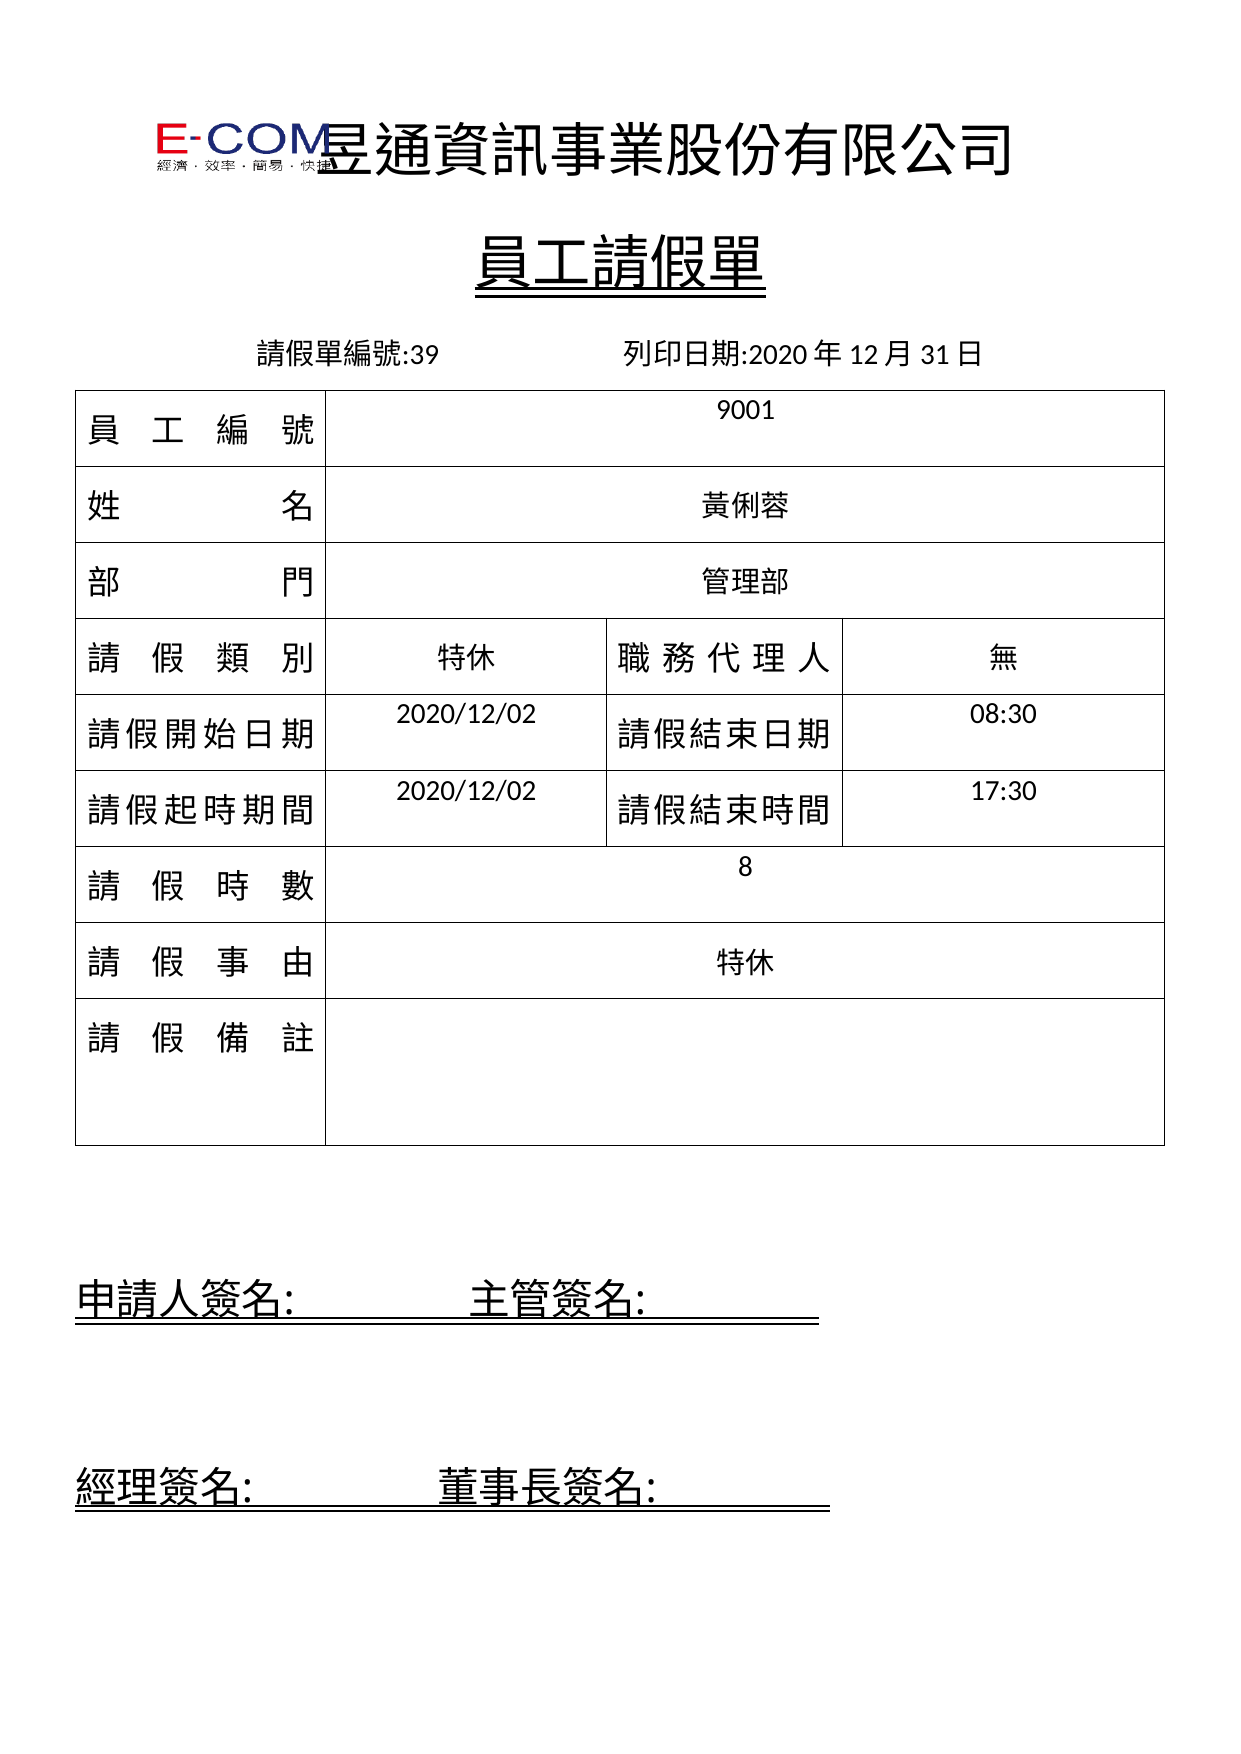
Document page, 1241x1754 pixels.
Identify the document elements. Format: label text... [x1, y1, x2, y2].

table_cell 2020/12/02 [326, 771, 606, 846]
table_cell 管理部 [326, 543, 1164, 618]
table_cell 8 [326, 847, 1164, 922]
text 經理簽名: 董事長簽名: [75, 1446, 1165, 1521]
table_cell 部門 [76, 543, 325, 618]
picture [127, 117, 361, 177]
table_cell 無 [843, 619, 1164, 694]
table_cell 請假事由 [76, 923, 325, 998]
table_cell 請假開始日期 [76, 695, 325, 770]
table_cell 請假結束日期 [607, 695, 842, 770]
table_cell 08:30 [843, 695, 1164, 770]
text 員工請假單 [75, 202, 1165, 314]
table_cell 17:30 [843, 771, 1164, 846]
text 請假單編號:39 列印日期:2020年 12月 31日 [75, 314, 1165, 389]
table_cell 特休 [326, 619, 606, 694]
text 申請人簽名: 主管簽名: [75, 1259, 1165, 1334]
table_cell [326, 999, 1164, 1145]
table_cell 請假起時期間 [76, 771, 325, 846]
table_cell 姓名 [76, 467, 325, 542]
table_cell 請假備註 [76, 999, 325, 1145]
table_cell 2020/12/02 [326, 695, 606, 770]
table_cell 職務代理人 [607, 619, 842, 694]
text 昱通資訊事業股份有限公司 [75, 89, 1165, 202]
table_cell 請假時數 [76, 847, 325, 922]
table_cell 請假類別 [76, 619, 325, 694]
table_cell 特休 [326, 923, 1164, 998]
table_header 9001 [326, 391, 1164, 466]
table_cell 黃俐蓉 [326, 467, 1164, 542]
table_cell 請假結束時間 [607, 771, 842, 846]
table_header 員工編號 [76, 391, 325, 466]
